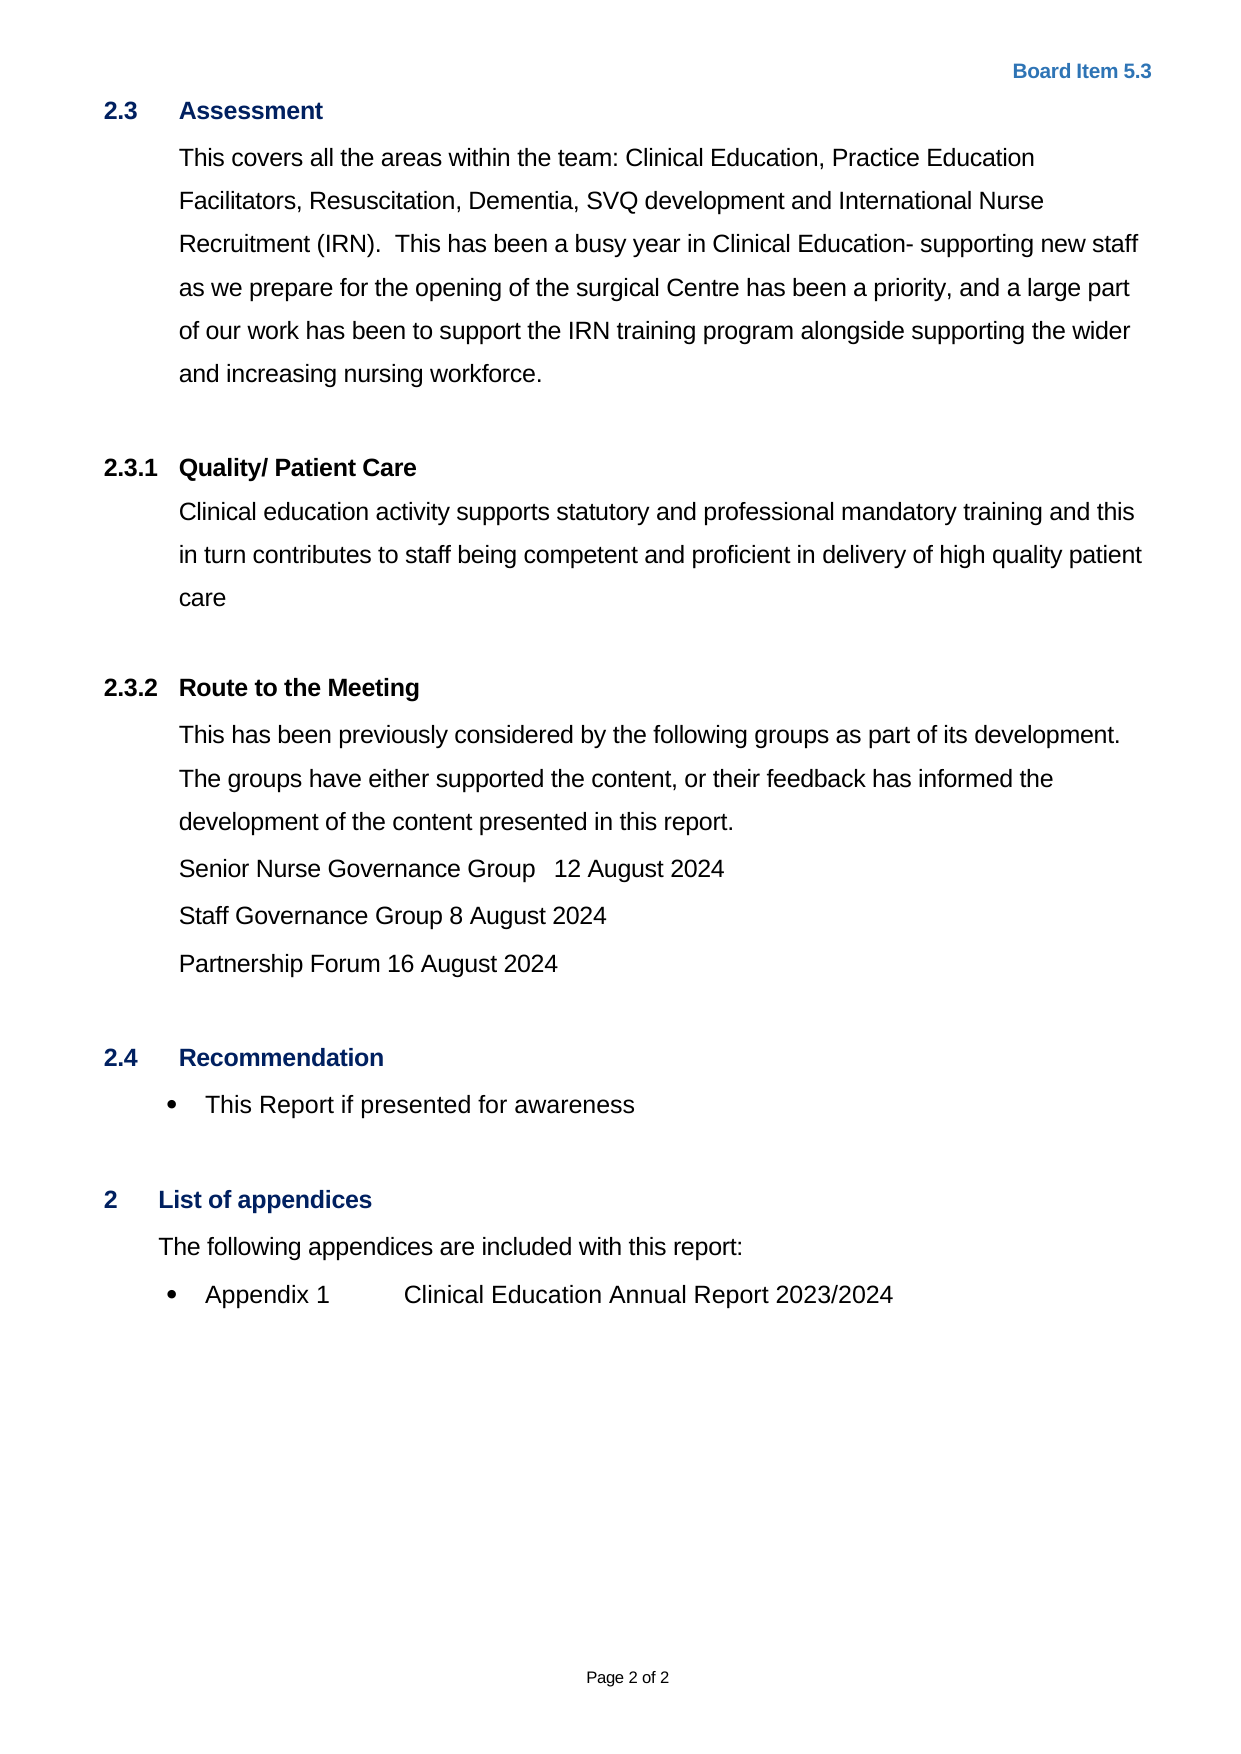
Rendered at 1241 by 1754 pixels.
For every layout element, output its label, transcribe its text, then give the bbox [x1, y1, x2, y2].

text Staff Governance Group 8 August 2024 [178, 901, 1152, 930]
subtitle 2.3.1 Quality/ Patient Care [103, 453, 1152, 482]
subtitle List of appendices [103, 1185, 1152, 1214]
text This covers all the areas within the team: Clinical Education, Practice Education Facilitators, Resuscitation, Dementia, SVQ development and International Nurse Recruitment (IRN). This has been a busy year in Clinical Education- supporting new staff as we prepare for the opening of the surgical Centre has been a priority, and a large part of our work has been to support the IRN training program alongside supporting the wider and increasing nursing workforce. [178, 143, 1152, 387]
list Appendix 1 Clinical Education Annual Report 2023/2024 [167, 1280, 1152, 1308]
list This Report if presented for awareness [167, 1090, 1152, 1119]
subtitle 2.3 Assessment [103, 96, 1152, 124]
text Clinical education activity supports statutory and professional mandatory training and this in turn contributes to staff being competent and proficient in delivery of high quality patient care [178, 496, 1152, 611]
text This has been previously considered by the following groups as part of its development. The groups have either supported the content, or their feedback has informed the development of the content presented in this report. [178, 720, 1152, 835]
subtitle 2.4 Recommendation [103, 1043, 1152, 1072]
text The following appendices are included with this report: [103, 1232, 1152, 1261]
text Senior Nurse Governance Group 12 August 2024 [178, 854, 1152, 883]
subtitle 2.3.2 Route to the Meeting [103, 673, 1152, 702]
text Partnership Forum 16 August 2024 [178, 948, 1152, 977]
